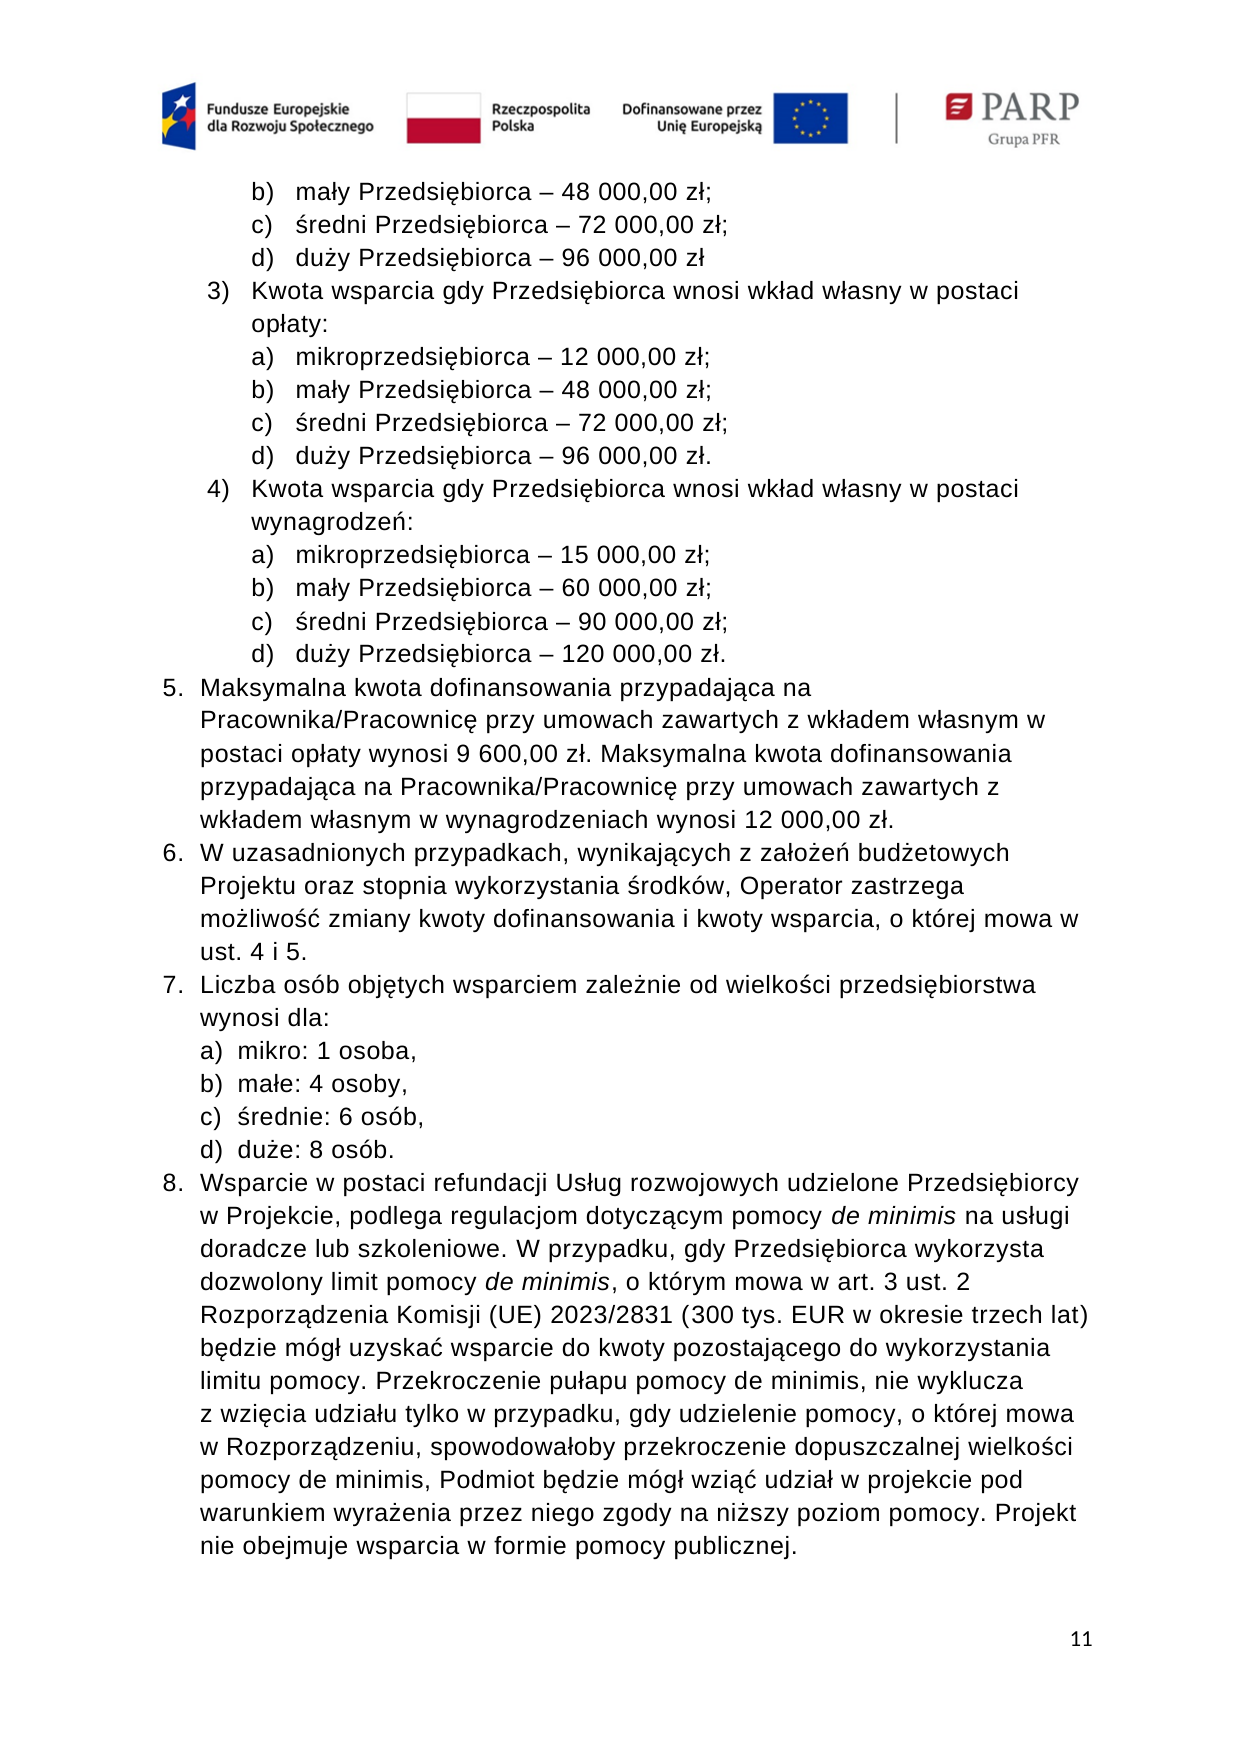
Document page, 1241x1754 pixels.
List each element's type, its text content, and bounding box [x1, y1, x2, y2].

list W uzasadnionych przypadkach, wynikających z założeń budżetowych Projektu oraz stopnia wykorzystania środków, Operator zastrzega możliwość zmiany kwoty dofinansowania i kwoty wsparcia, o której mowa w ust. 4 i 5. [162, 838, 1092, 965]
list mikro: 1 osoba, [200, 1036, 1092, 1064]
list Kwota wsparcia gdy Przedsiębiorca wnosi wkład własny w postaci opłaty: [207, 276, 1092, 338]
picture [147, 73, 1093, 160]
list mały Przedsiębiorca – 48 000,00 zł; [251, 375, 1092, 404]
list średni Przedsiębiorca – 72 000,00 zł; [251, 408, 1092, 437]
list duży Przedsiębiorca – 120 000,00 zł. [251, 639, 1092, 668]
list Kwota wsparcia gdy Przedsiębiorca wnosi wkład własny w postaci wynagrodzeń: [207, 474, 1092, 536]
list mały Przedsiębiorca – 60 000,00 zł; [251, 573, 1092, 602]
list średnie: 6 osób, [200, 1102, 1092, 1131]
list mikroprzedsiębiorca – 12 000,00 zł; [251, 342, 1092, 371]
list duże: 8 osób. [200, 1135, 1092, 1163]
list mikroprzedsiębiorca – 15 000,00 zł; [251, 540, 1092, 569]
list Liczba osób objętych wsparciem zależnie od wielkości przedsiębiorstwa wynosi dla: [162, 970, 1092, 1031]
list małe: 4 osoby, [200, 1069, 1092, 1097]
list średni Przedsiębiorca – 72 000,00 zł; [251, 210, 1092, 239]
list Wsparcie w postaci refundacji Usług rozwojowych udzielone Przedsiębiorcy w Projekcie, podlega regulacjom dotyczącym pomocy de minimis na usługi doradcze lub szkoleniowe. W przypadku, gdy Przedsiębiorca wykorzysta dozwolony limit pomocy de minimis, o którym mowa w art. 3 ust. 2 Rozporządzenia Komisji (UE) 2023/2831 (300 tys. EUR w okresie trzech lat) będzie mógł uzyskać wsparcie do kwoty pozostającego do wykorzystania limitu pomocy. Przekroczenie pułapu pomocy de minimis, nie wyklucza z wzięcia udziału tylko w przypadku, gdy udzielenie pomocy, o której mowa w Rozporządzeniu, spowodowałoby przekroczenie dopuszczalnej wielkości pomocy de minimis, Podmiot będzie mógł wziąć udział w projekcie pod warunkiem wyrażenia przez niego zgody na niższy poziom pomocy. Projekt nie obejmuje wsparcia w formie pomocy publicznej. [162, 1168, 1092, 1560]
list duży Przedsiębiorca – 96 000,00 zł [251, 243, 1092, 272]
list mały Przedsiębiorca – 48 000,00 zł; [251, 177, 1092, 206]
list duży Przedsiębiorca – 96 000,00 zł. [251, 441, 1092, 470]
list Maksymalna kwota dofinansowania przypadająca na Pracownika/Pracownicę przy umowach zawartych z wkładem własnym w postaci opłaty wynosi 9 600,00 zł. Maksymalna kwota dofinansowania przypadająca na Pracownika/Pracownicę przy umowach zawartych z wkładem własnym w wynagrodzeniach wynosi 12 000,00 zł. [162, 672, 1092, 833]
list średni Przedsiębiorca – 90 000,00 zł; [251, 606, 1092, 635]
